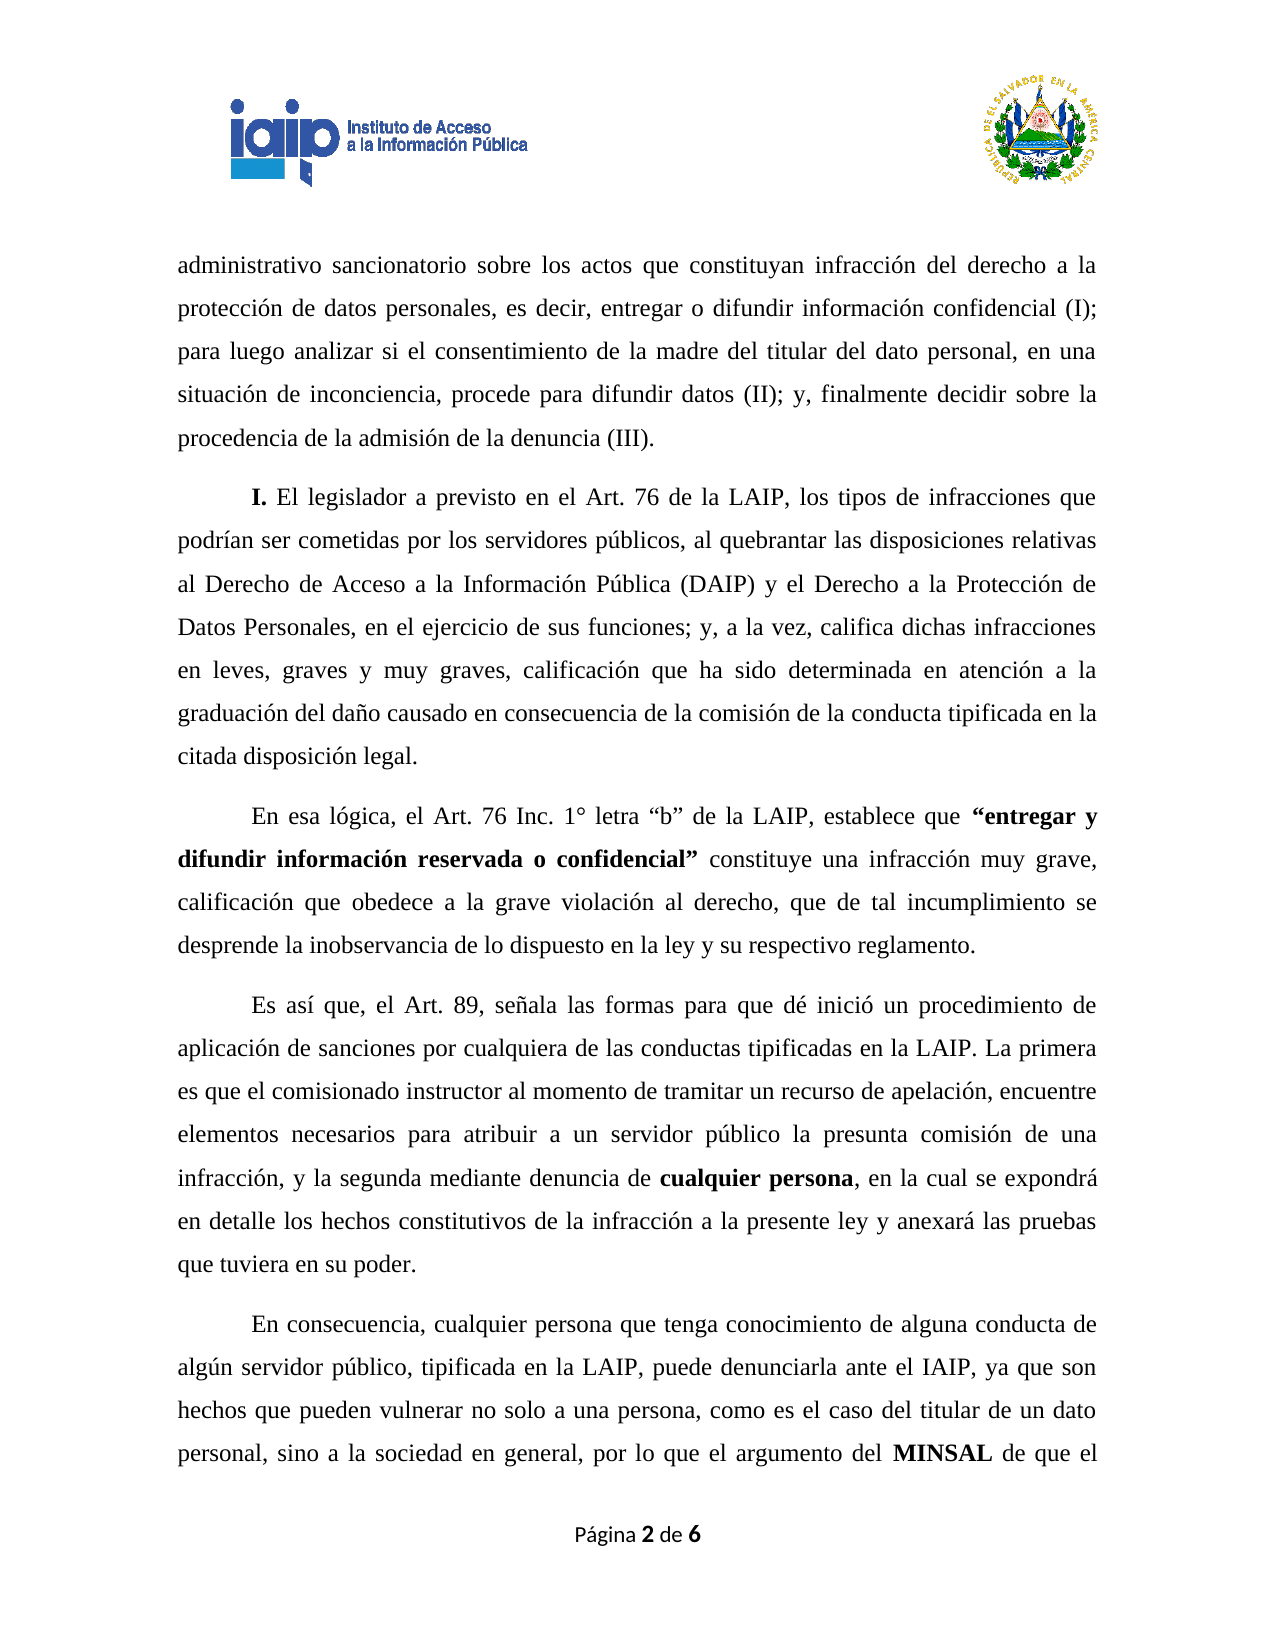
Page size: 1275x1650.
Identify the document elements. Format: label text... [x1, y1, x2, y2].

text I. El legislador a previsto en el Art. 76 de la LAIP, los tipos de infracciones que podrían ser cometidas por los servidores públicos, al quebrantar las disposiciones relativas al Derecho de Acceso a la Información Pública (DAIP) y el Derecho a la Protección de Datos Personales, en el ejercicio de sus funciones; y, a la vez, califica dichas infracciones en leves, graves y muy graves, calificación que ha sido determinada en atención a la graduación del daño causado en consecuencia de la comisión de la conducta tipificada en la citada disposición legal. [177, 482, 1098, 770]
text Es así que, el Art. 89, señala las formas para que dé inició un procedimiento de aplicación de sanciones por cualquiera de las conductas tipificadas en la LAIP. La primera es que el comisionado instructor al momento de tramitar un recurso de apelación, encuentre elementos necesarios para atribuir a un servidor público la presunta comisión de una infracción, y la segunda mediante denuncia de cualquier persona, en la cual se expondrá en detalle los hechos constitutivos de la infracción a la presente ley y anexará las pruebas que tuviera en su poder. [177, 990, 1098, 1278]
picture [983, 75, 1098, 184]
picture [192, 73, 547, 209]
text En esa lógica, el Art. 76 Inc. 1° letra “b” de la LAIP, establece que “entregar y difundir información reservada o confidencial” constituye una infracción muy grave, calificación que obedece a la grave violación al derecho, que de tal incumplimiento se desprende la inobservancia de lo dispuesto en la ley y su respectivo reglamento. [177, 801, 1098, 959]
